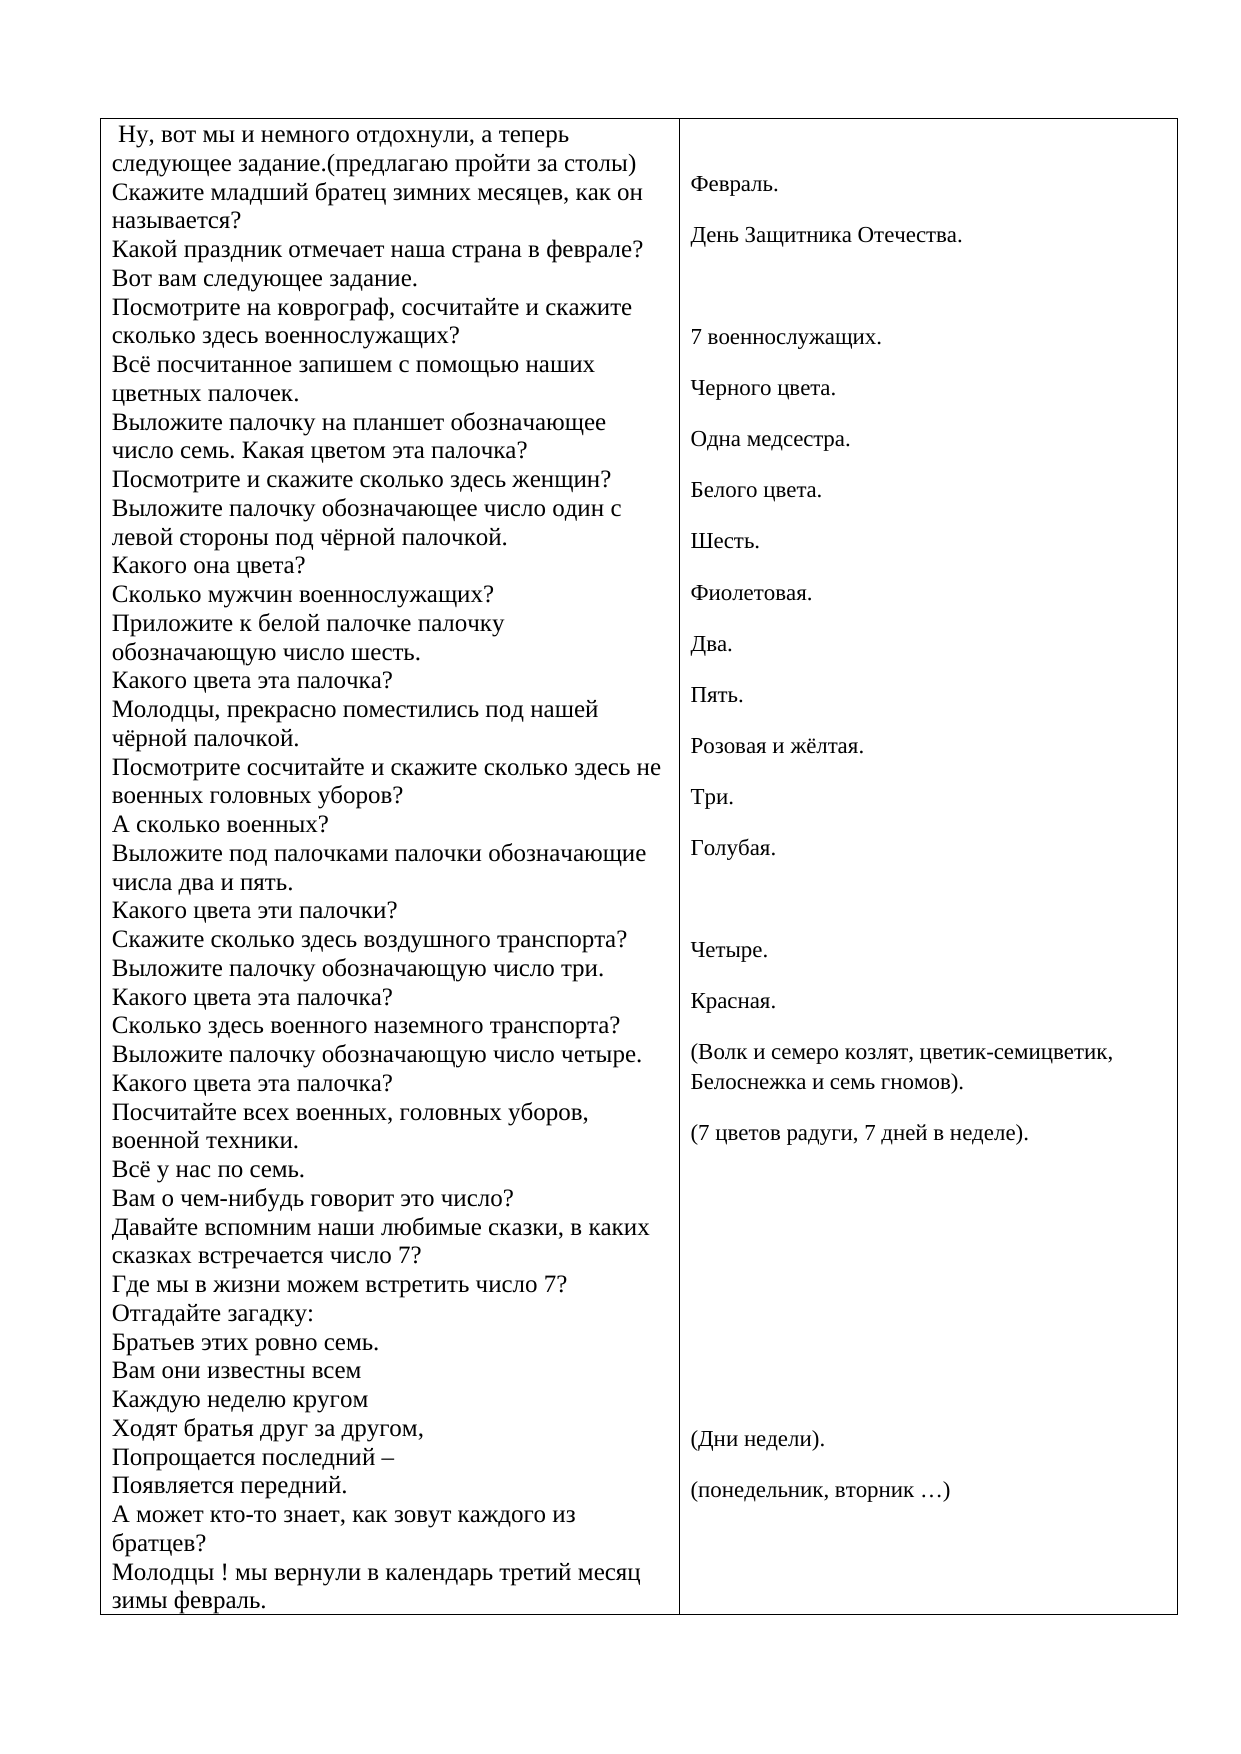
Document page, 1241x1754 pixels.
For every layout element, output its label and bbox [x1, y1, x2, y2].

table_cell [101, 119, 679, 1614]
table_cell [680, 119, 1177, 1614]
